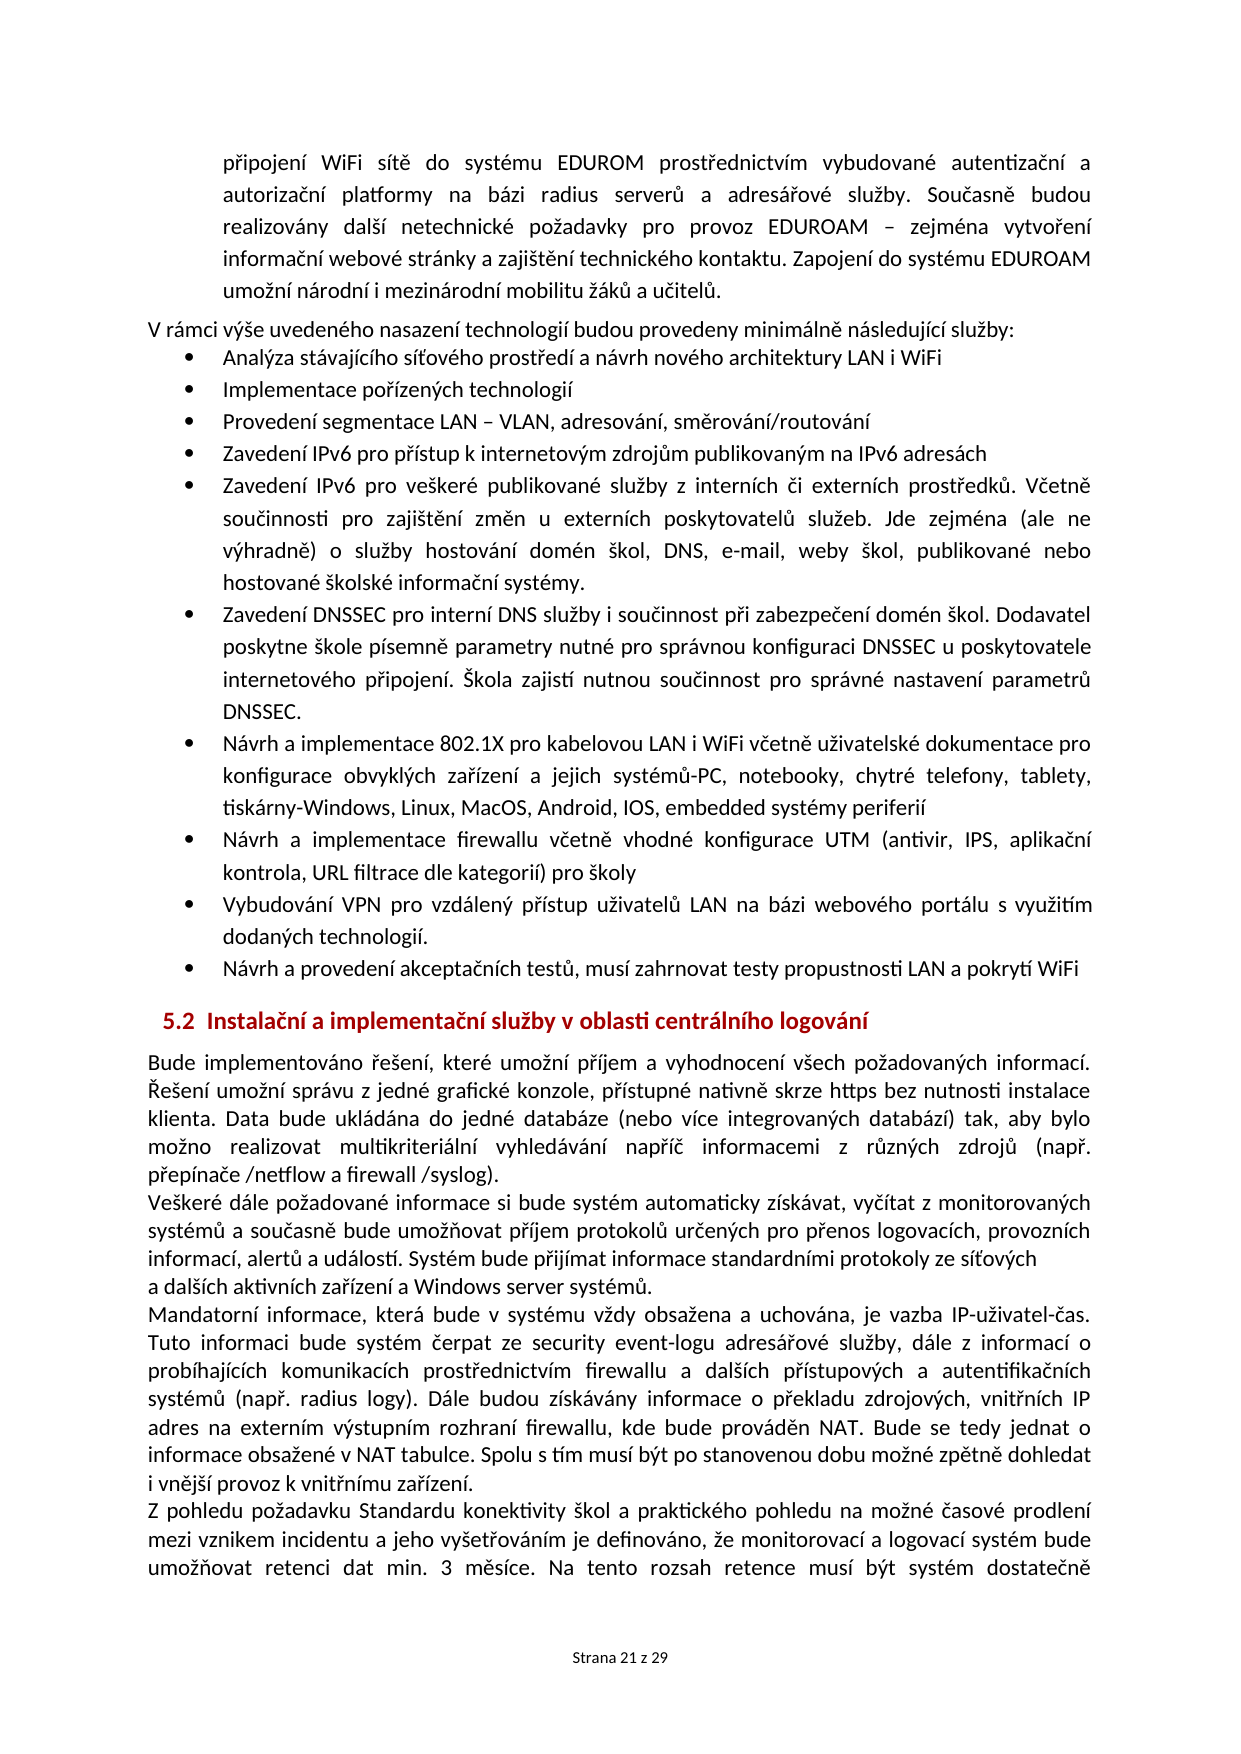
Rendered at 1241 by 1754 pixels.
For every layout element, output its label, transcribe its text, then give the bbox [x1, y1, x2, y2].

list Vybudování VPN pro vzdálený přístup uživatelů LAN na bázi webového portálu s využitím dodaných technologií. [185, 890, 1093, 950]
list Návrh a provedení akceptačních testů, musí zahrnovat testy propustnosti LAN a pokrytí WiFi [185, 954, 1093, 982]
text Mandatorní informace, která bude v systému vždy obsažena a uchována, je vazba IP-uživatel-čas. Tuto informaci bude systém čerpat ze security event-logu adresářové služby, dále z informací o probíhajících komunikacích prostřednictvím firewallu a dalších přístupových a autentifikačních systémů (např. radius logy). Dále budou získávány informace o překladu zdrojových, vnitřních IP adres na externím výstupním rozhraní firewallu, kde bude prováděn NAT. Bude se tedy jednat o informace obsažené v NAT tabulce. Spolu s tím musí být po stanovenou dobu možné zpětně dohledat i vnější provoz k vnitřnímu zařízení. [148, 1301, 1093, 1497]
subtitle Instalační a implementační služby v oblasti centrálního logování [162, 1005, 1093, 1036]
text Bude implementováno řešení, které umožní příjem a vyhodnocení všech požadovaných informací. Řešení umožní správu z jedné grafické konzole, přístupné nativně skrze https bez nutnosti instalace klienta. Data bude ukládána do jedné databáze (nebo více integrovaných databází) tak, aby bylo možno realizovat multikriteriální vyhledávání napříč informacemi z různých zdrojů (např. přepínače /netflow a firewall /syslog). [148, 1048, 1093, 1188]
list Návrh a implementace 802.1X pro kabelovou LAN i WiFi včetně uživatelské dokumentace pro konfigurace obvyklých zařízení a jejich systémů-PC, notebooky, chytré telefony, tablety, tiskárny-Windows, Linux, MacOS, Android, IOS, embedded systémy periferií [185, 729, 1093, 821]
text V rámci výše uvedeného nasazení technologií budou provedeny minimálně následující služby: [148, 315, 1093, 343]
list Zavedení DNSSEC pro interní DNS služby i součinnost při zabezpečení domén škol. Dodavatel poskytne škole písemně parametry nutné pro správnou konfiguraci DNSSEC u poskytovatele internetového připojení. Škola zajistí nutnou součinnost pro správné nastavení parametrů DNSSEC. [185, 600, 1093, 725]
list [185, 148, 1093, 304]
list Implementace pořízených technologií [185, 375, 1093, 403]
list Zavedení IPv6 pro veškeré publikované služby z interních či externích prostředků. Včetně součinnosti pro zajištění změn u externích poskytovatelů služeb. Jde zejména (ale ne výhradně) o služby hostování domén škol, DNS, e-mail, weby škol, publikované nebo hostované školské informační systémy. [185, 472, 1093, 596]
list Provedení segmentace LAN – VLAN, adresování, směrování/routování [185, 407, 1093, 435]
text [148, 1497, 1093, 1581]
list Analýza stávajícího síťového prostředí a návrh nového architektury LAN i WiFi [185, 343, 1093, 371]
text a dalších aktivních zařízení a Windows server systémů. [148, 1272, 1093, 1301]
text Veškeré dále požadované informace si bude systém automaticky získávat, vyčítat z monitorovaných systémů a současně bude umožňovat příjem protokolů určených pro přenos logovacích, provozních informací, alertů a událostí. Systém bude přijímat informace standardními protokoly ze síťových [148, 1188, 1093, 1272]
list Návrh a implementace firewallu včetně vhodné konfigurace UTM (antivir, IPS, aplikační kontrola, URL filtrace dle kategorií) pro školy [185, 826, 1093, 886]
list Zavedení IPv6 pro přístup k internetovým zdrojům publikovaným na IPv6 adresách [185, 439, 1093, 467]
